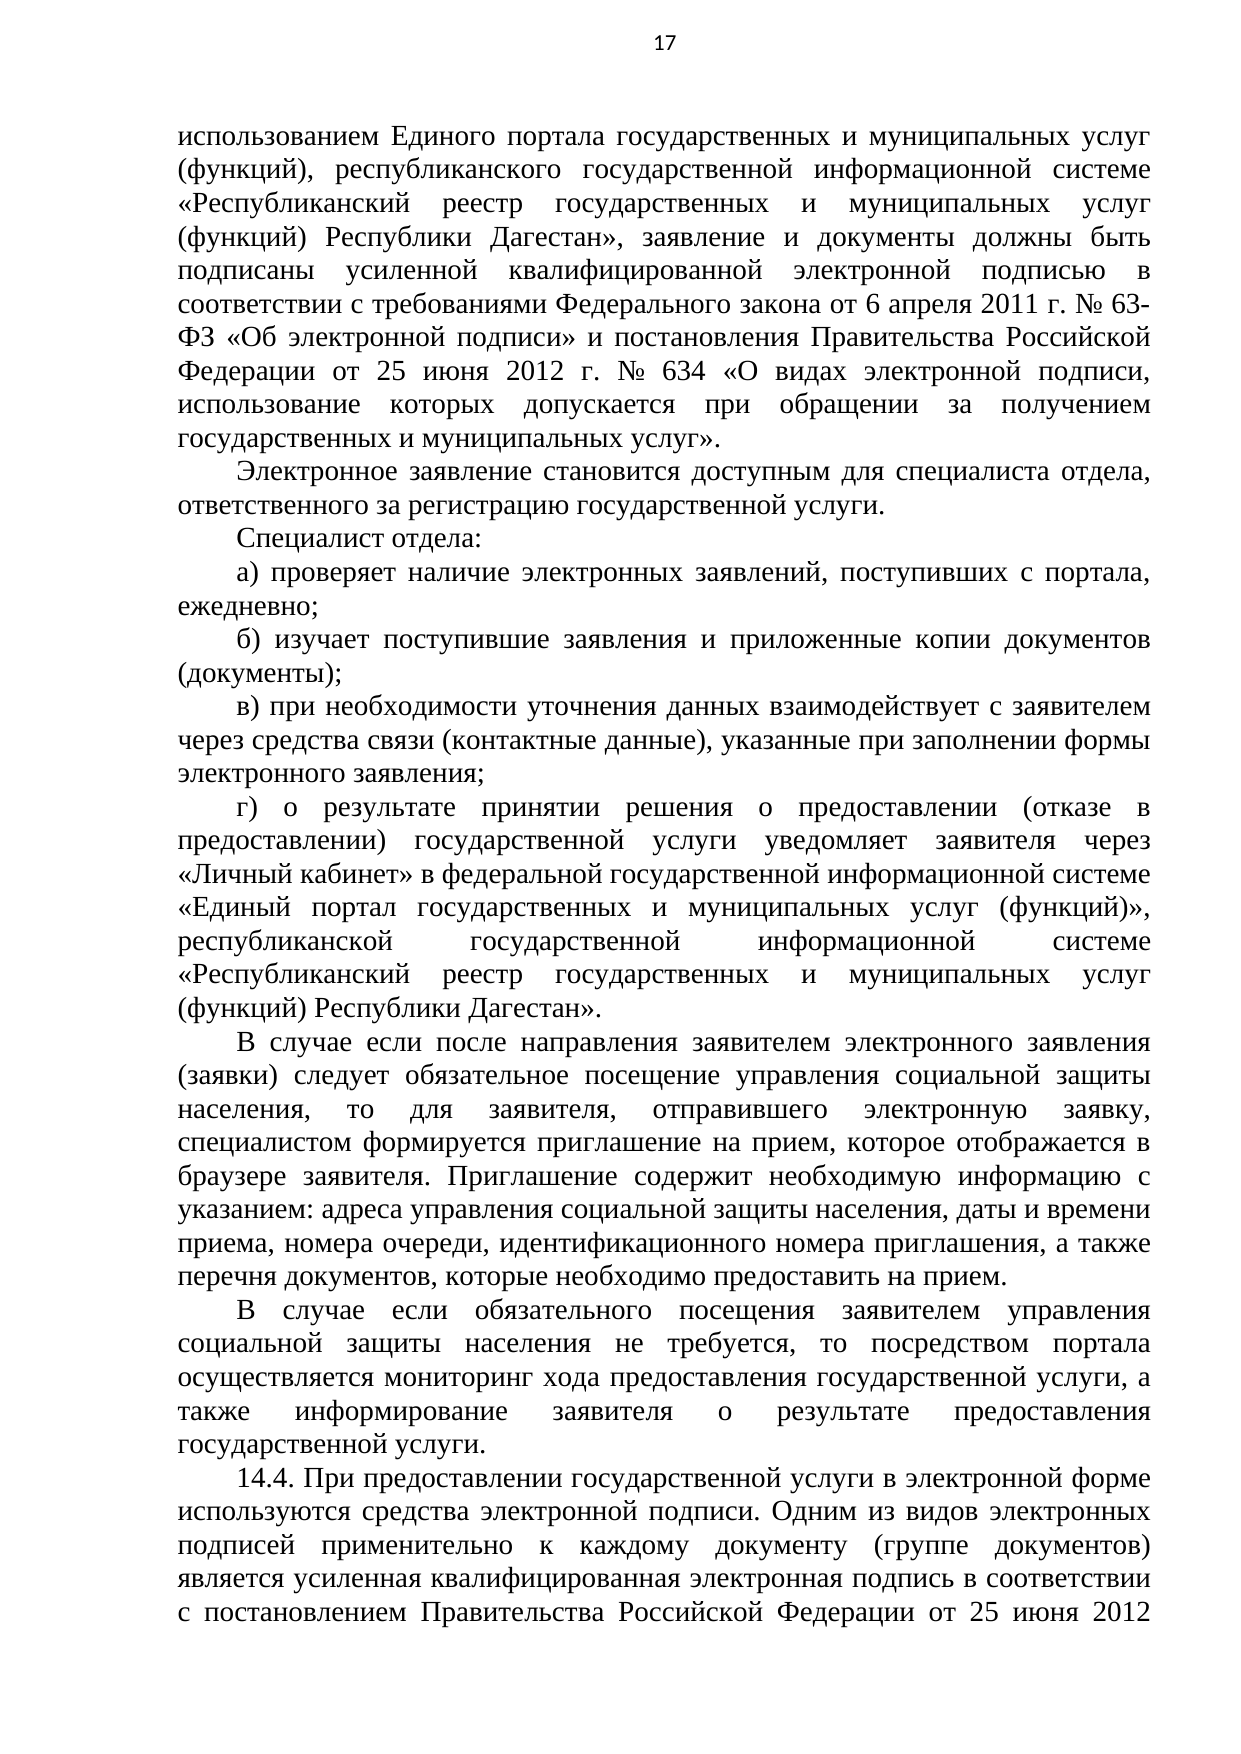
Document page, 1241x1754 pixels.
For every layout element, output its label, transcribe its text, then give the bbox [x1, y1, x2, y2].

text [177, 1460, 1152, 1627]
text В случае если после направления заявителем электронного заявления (заявки) следует обязательное посещение управления социальной защиты населения, то для заявителя, отправившего электронную заявку, специалистом формируется приглашение на прием, которое отображается в браузере заявителя. Приглашение содержит необходимую информацию с указанием: адреса управления социальной защиты населения, даты и времени приема, номера очереди, идентификационного номера приглашения, а также перечня документов, которые необходимо предоставить на прием. [177, 1024, 1152, 1292]
text г) о результате принятии решения о предоставлении (отказе в предоставлении) государственной услуги уведомляет заявителя через «Личный кабинет» в федеральной государственной информационной системе «Единый портал государственных и муниципальных услуг (функций)», республиканской государственной информационной системе «Республиканский реестр государственных и муниципальных услуг (функций) Республики Дагестан». [177, 789, 1152, 1024]
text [177, 118, 1152, 453]
text б) изучает поступившие заявления и приложенные копии документов (документы); [177, 621, 1152, 688]
text Специалист отдела: [177, 521, 1152, 554]
text в) при необходимости уточнения данных взаимодействует с заявителем через средства связи (контактные данные), указанные при заполнении формы электронного заявления; [177, 688, 1152, 789]
text а) проверяет наличие электронных заявлений, поступивших с портала, ежедневно; [177, 554, 1152, 621]
text Электронное заявление становится доступным для специалиста отдела, ответственного за регистрацию государственной услуги. [177, 453, 1152, 521]
text В случае если обязательного посещения заявителем управления социальной защиты населения не требуется, то посредством портала осуществляется мониторинг хода предоставления государственной услуги, а также информирование заявителя о результате предоставления государственной услуги. [177, 1292, 1152, 1460]
